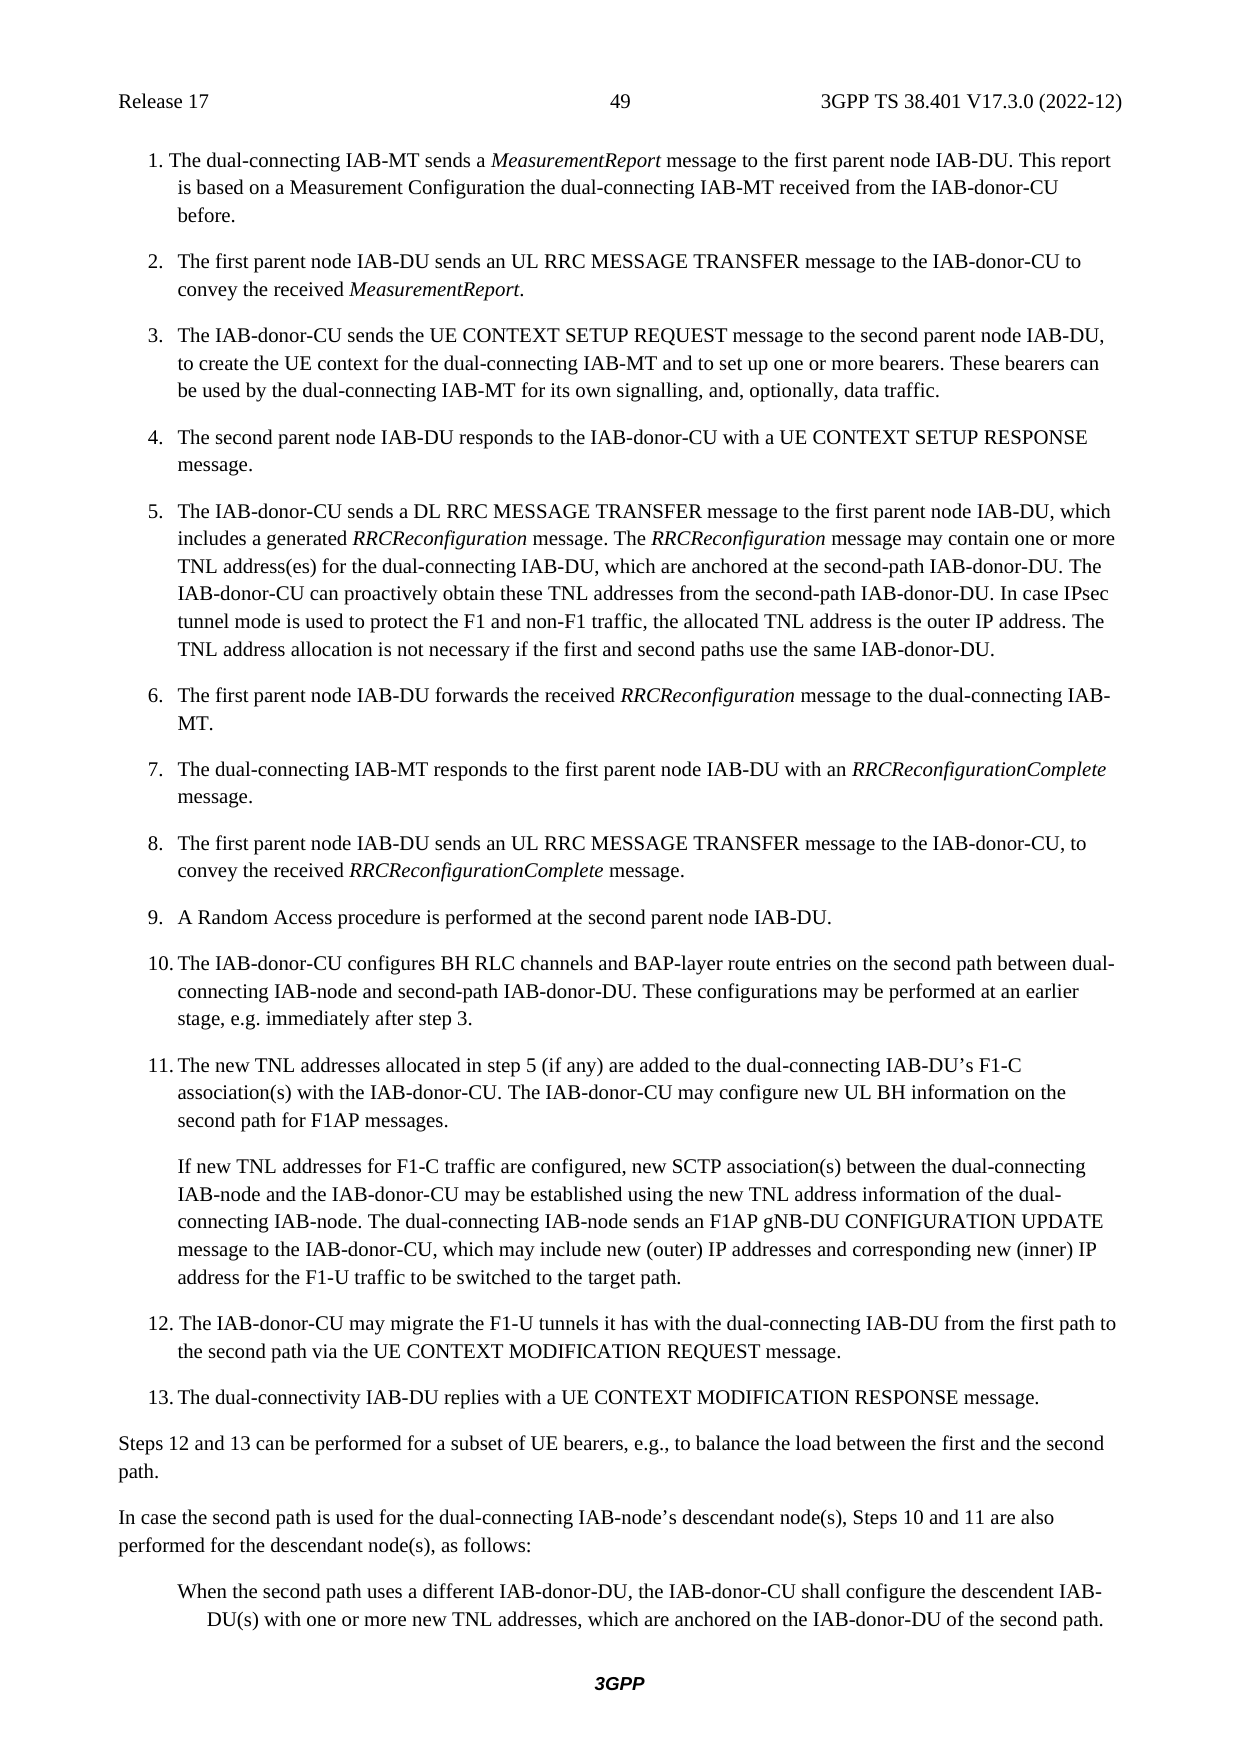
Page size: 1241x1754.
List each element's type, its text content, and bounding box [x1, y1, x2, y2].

text 3. The IAB-donor-CU sends the UE CONTEXT SETUP REQUEST message to the second parent node IAB-DU, to create the UE context for the dual-connecting IAB-MT and to set up one or more bearers. These bearers can be used by the dual-connecting IAB-MT for its own signalling, and, optionally, data traffic. [148, 323, 1122, 402]
text 6. The first parent node IAB-DU forwards the received RRCReconfiguration message to the dual-connecting IAB-MT. [148, 683, 1122, 734]
text 2. The first parent node IAB-DU sends an UL RRC MESSAGE TRANSFER message to the IAB-donor-CU to convey the received MeasurementReport. [148, 249, 1122, 301]
text 11. The new TNL addresses allocated in step 5 (if any) are added to the dual-connecting IAB-DU’s F1-C association(s) with the IAB-donor-CU. The IAB-donor-CU may configure new UL BH information on the second path for F1AP messages. [148, 1053, 1122, 1132]
text If new TNL addresses for F1-C traffic are configured, new SCTP association(s) between the dual-connecting IAB-node and the IAB-donor-CU may be established using the new TNL address information of the dual-connecting IAB-node. The dual-connecting IAB-node sends an F1AP gNB-DU CONFIGURATION UPDATE message to the IAB-donor-CU, which may include new (outer) IP addresses and corresponding new (inner) IP address for the F1-U traffic to be switched to the target path. [148, 1154, 1122, 1289]
text 5. The IAB-donor-CU sends a DL RRC MESSAGE TRANSFER message to the first parent node IAB-DU, which includes a generated RRCReconfiguration message. The RRCReconfiguration message may contain one or more TNL address(es) for the dual-connecting IAB-DU, which are anchored at the second-path IAB-donor-DU. The IAB-donor-CU can proactively obtain these TNL addresses from the second-path IAB-donor-DU. In case IPsec tunnel mode is used to protect the F1 and non-F1 traffic, the allocated TNL address is the outer IP address. The TNL address allocation is not necessary if the first and second paths use the same IAB-donor-DU. [148, 498, 1122, 661]
text 10. The IAB-donor-CU configures BH RLC channels and BAP-layer route entries on the second path between dual-connecting IAB-node and second-path IAB-donor-DU. These configurations may be performed at an earlier stage, e.g. immediately after step 3. [148, 951, 1122, 1030]
text 13. The dual-connectivity IAB-DU replies with a UE CONTEXT MODIFICATION RESPONSE message. [148, 1385, 1122, 1409]
text In case the second path is used for the dual-connecting IAB-node’s descendant node(s), Steps 10 and 11 are also performed for the descendant node(s), as follows: [118, 1505, 1122, 1557]
text 1. The dual-connecting IAB-MT sends a MeasurementReport message to the first parent node IAB-DU. This report is based on a Measurement Configuration the dual-connecting IAB-MT received from the IAB-donor-CU before. [148, 147, 1122, 227]
text 4. The second parent node IAB-DU responds to the IAB-donor-CU with a UE CONTEXT SETUP RESPONSE message. [148, 424, 1122, 476]
text 9. A Random Access procedure is performed at the second parent node IAB-DU. [148, 905, 1122, 929]
text 7. The dual-connecting IAB-MT responds to the first parent node IAB-DU with an RRCReconfigurationComplete message. [148, 757, 1122, 808]
text 12. The IAB-donor-CU may migrate the F1-U tunnels it has with the dual-connecting IAB-DU from the first path to the second path via the UE CONTEXT MODIFICATION REQUEST message. [148, 1311, 1122, 1363]
text When the second path uses a different IAB-donor-DU, the IAB-donor-CU shall configure the descendent IAB-DU(s) with one or more new TNL addresses, which are anchored on the IAB-donor-DU of the second path. [177, 1579, 1122, 1631]
text 8. The first parent node IAB-DU sends an UL RRC MESSAGE TRANSFER message to the IAB-donor-CU, to convey the received RRCReconfigurationComplete message. [148, 831, 1122, 882]
text Steps 12 and 13 can be performed for a subset of UE bearers, e.g., to balance the load between the first and the second path. [118, 1431, 1122, 1483]
